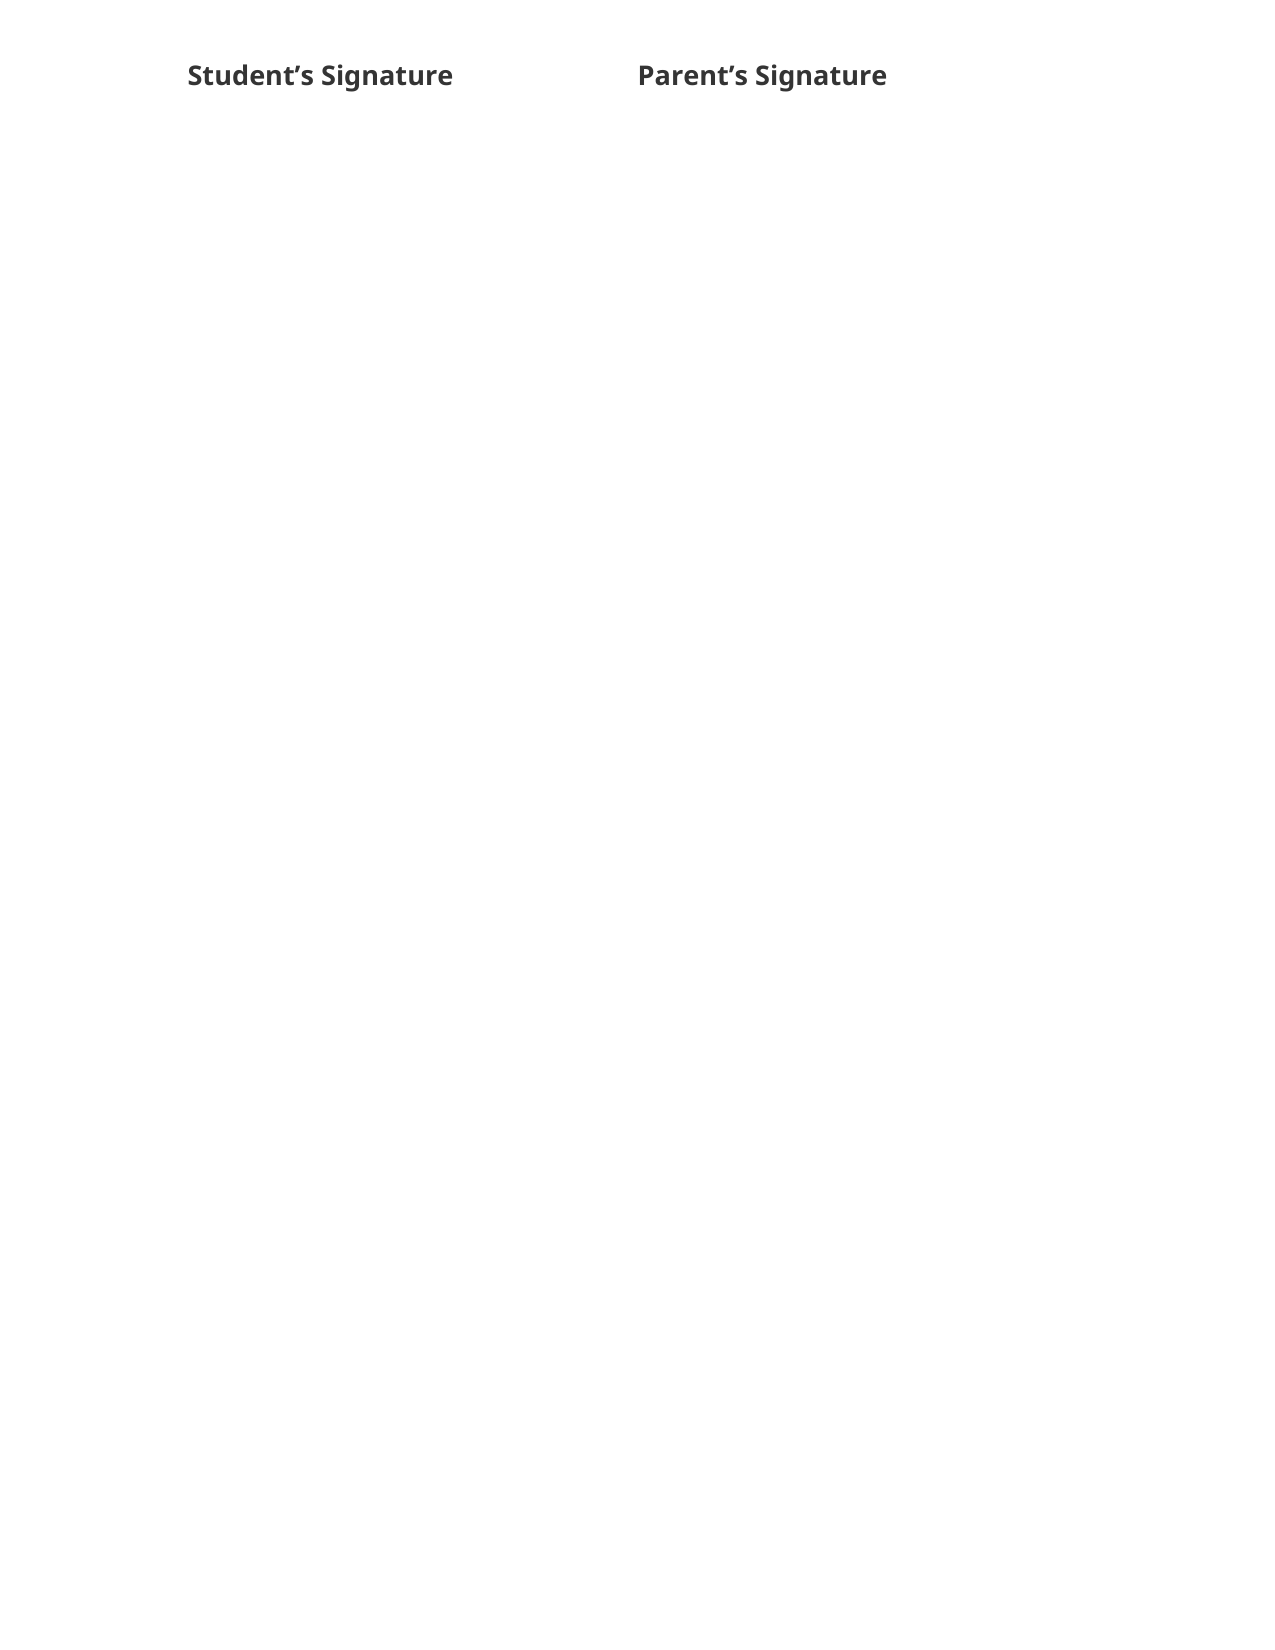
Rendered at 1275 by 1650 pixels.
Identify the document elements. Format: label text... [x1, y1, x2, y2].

text Student’s Signature Parent’s Signature [187, 56, 1087, 93]
